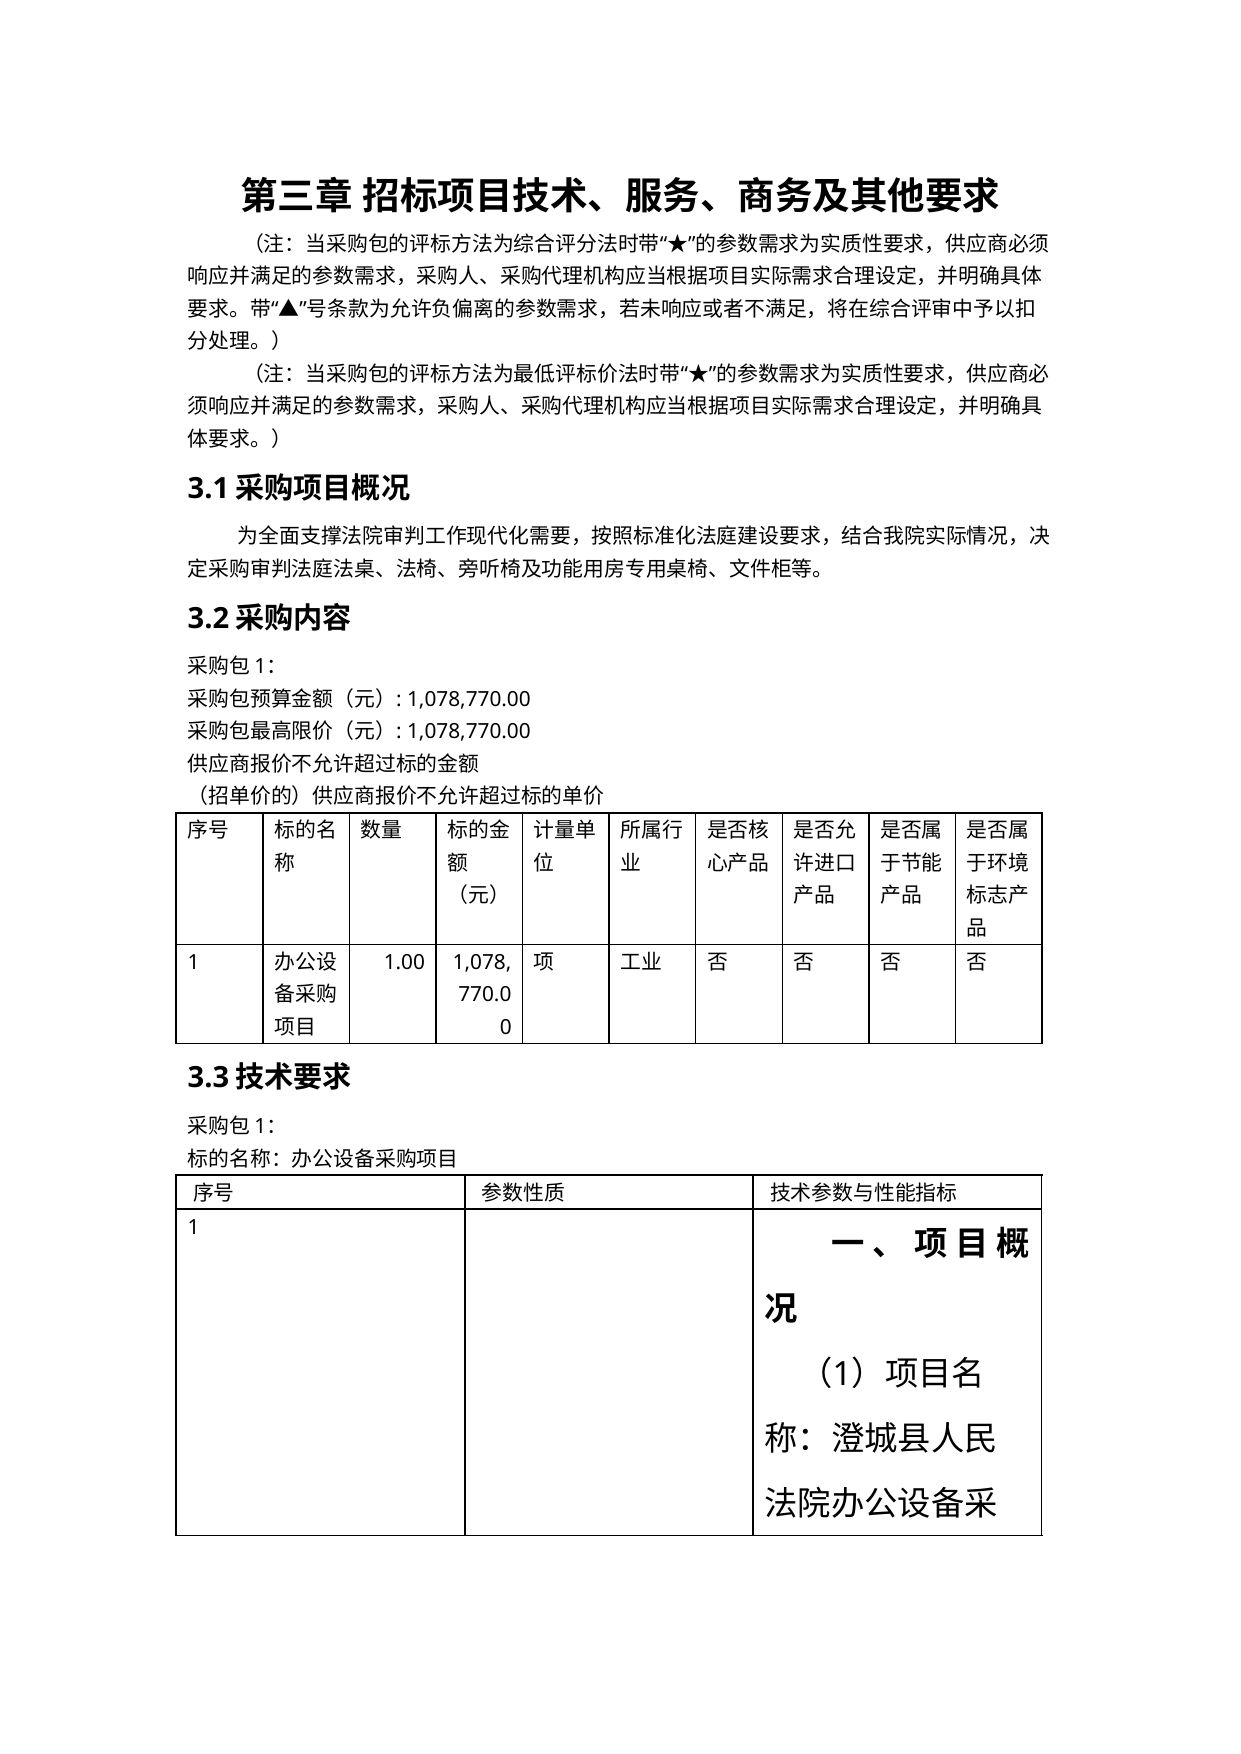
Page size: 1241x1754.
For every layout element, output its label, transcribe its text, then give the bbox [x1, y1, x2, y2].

text 采购包1： [187, 649, 1053, 682]
text 采购包最高限价（元）: 1,078,770.00 [187, 714, 1053, 747]
table_cell 否 [870, 945, 955, 1043]
table_header 计量单位 [523, 814, 608, 943]
table_cell 1,078,770.00 [437, 945, 522, 1043]
text （注：当采购包的评标方法为最低评标价法时带“★”的参数需求为实质性要求，供应商必须响应并满足的参数需求，采购人、采购代理机构应当根据项目实际需求合理设定，并明确具体要求。） [187, 357, 1053, 454]
text 为全面支撑法院审判工作现代化需要，按照标准化法庭建设要求，结合我院实际情况，决定采购审判法庭法桌、法椅、旁听椅及功能用房专用桌椅、文件柜等。 [187, 519, 1053, 584]
table_cell 否 [783, 945, 868, 1043]
table_header 是否属于环境标志产品 [956, 814, 1041, 943]
table_header 是否允许进口产品 [783, 814, 868, 943]
text 采购包预算金额（元）: 1,078,770.00 [187, 682, 1053, 714]
text 3.1采购项目概况 [187, 454, 1053, 519]
table_cell 办公设备采购项目 [264, 945, 349, 1043]
text （注：当采购包的评标方法为综合评分法时带“★”的参数需求为实质性要求，供应商必须响应并满足的参数需求，采购人、采购代理机构应当根据项目实际需求合理设定，并明确具体要求。带“▲”号条款为允许负偏离的参数需求，若未响应或者不满足，将在综合评审中予以扣分处理。） [187, 227, 1053, 357]
text 标的名称：办公设备采购项目 [187, 1142, 1053, 1174]
table_header 序号 [177, 814, 262, 943]
table_header 标的名称 [264, 814, 349, 943]
table_cell 1 [177, 1210, 464, 1535]
table_header 标的金额 （元） [437, 814, 522, 943]
table_header 参数性质 [466, 1176, 752, 1208]
table_cell [466, 1210, 752, 1535]
text 采购包1： [187, 1109, 1053, 1142]
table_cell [754, 1210, 1041, 1535]
table_cell 项 [523, 945, 608, 1043]
text 供应商报价不允许超过标的金额 [187, 747, 1053, 779]
table_header 数量 [350, 814, 435, 943]
table_cell 1.00 [350, 945, 435, 1043]
table_header 是否属于节能产品 [870, 814, 955, 943]
table_header 序号 [177, 1176, 464, 1208]
text 3.3技术要求 [187, 1044, 1053, 1109]
text （招单价的）供应商报价不允许超过标的单价 [187, 779, 1053, 812]
table_cell 否 [956, 945, 1041, 1043]
table_header 技术参数与性能指标 [754, 1176, 1041, 1208]
table_cell 工业 [610, 945, 695, 1043]
table_cell 1 [177, 945, 262, 1043]
table_cell 否 [696, 945, 782, 1043]
table_header 是否核心产品 [696, 814, 782, 943]
text 第三章 招标项目技术、服务、商务及其他要求 [187, 162, 1053, 227]
table_header 所属行业 [610, 814, 695, 943]
text 3.2采购内容 [187, 584, 1053, 649]
